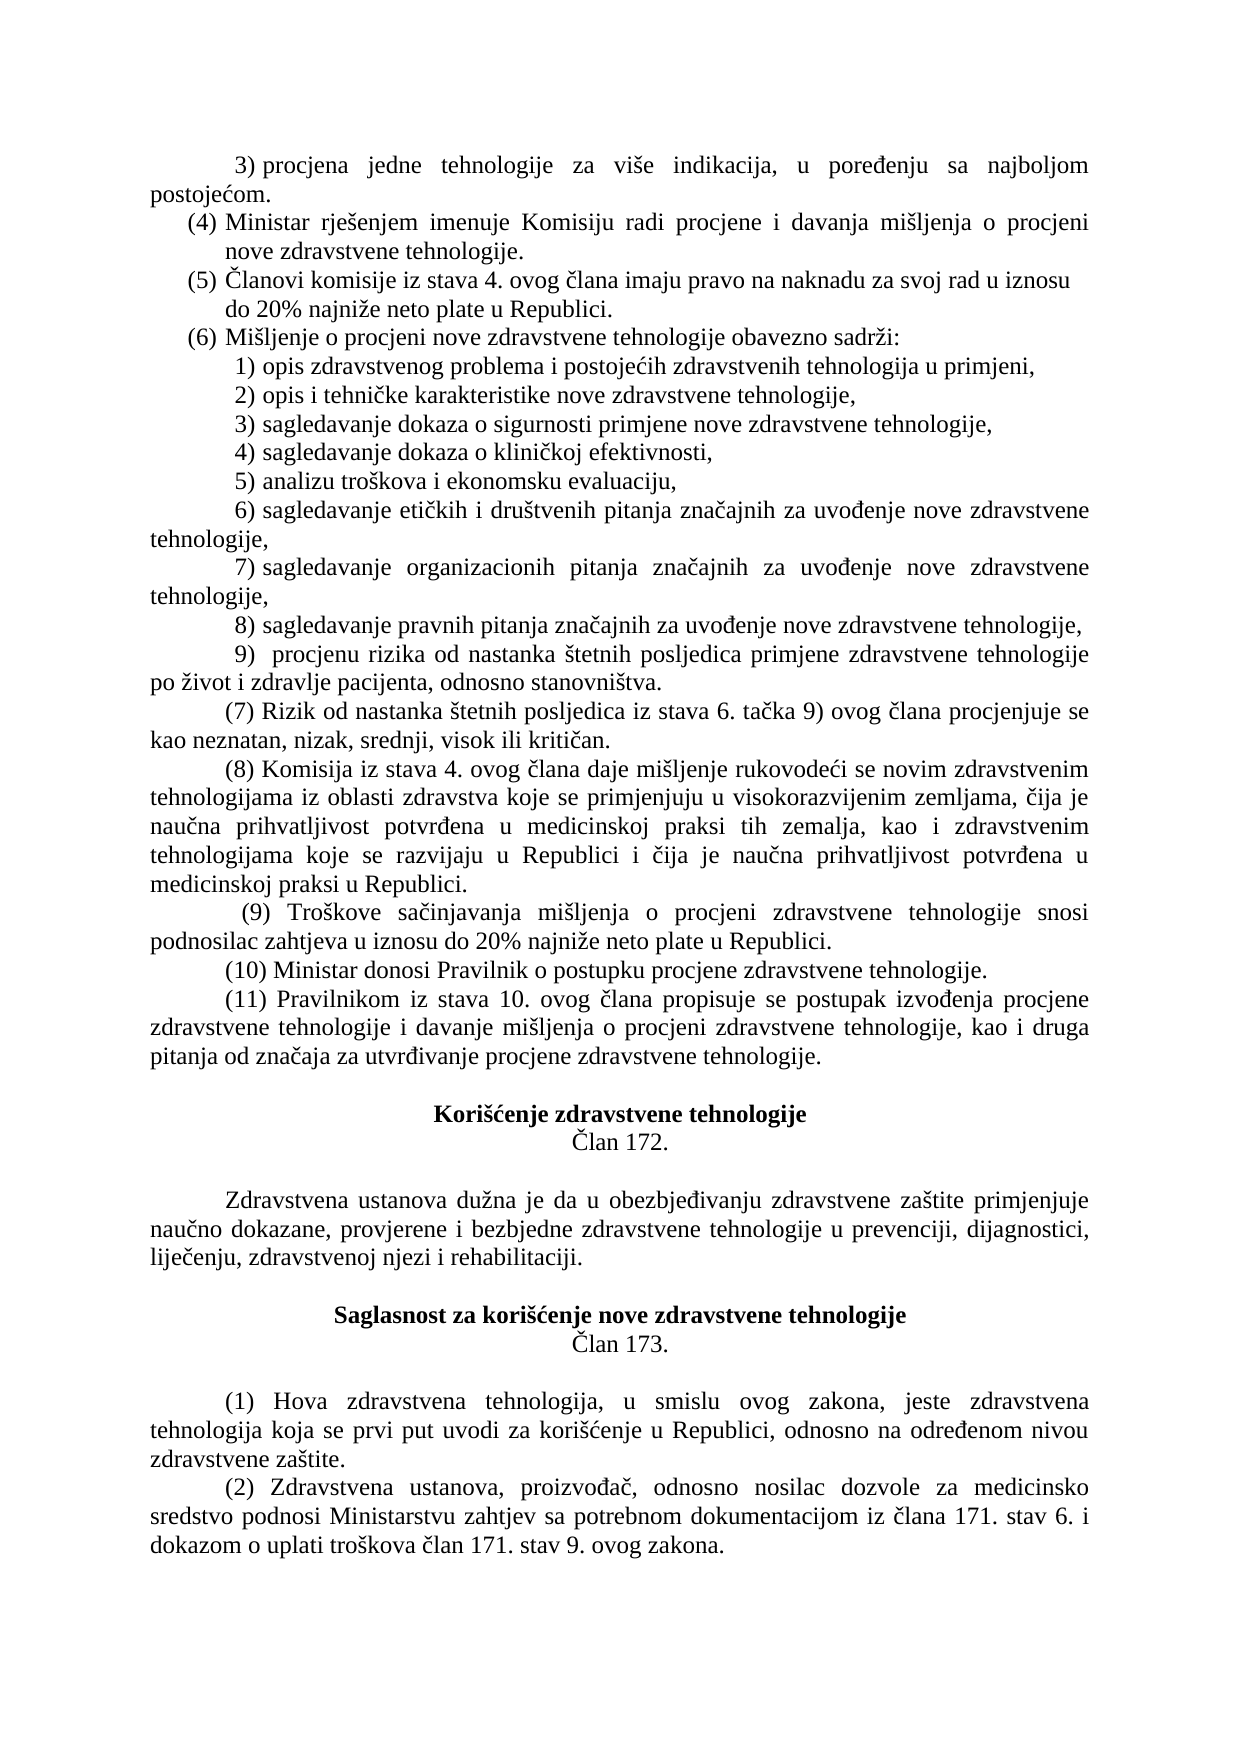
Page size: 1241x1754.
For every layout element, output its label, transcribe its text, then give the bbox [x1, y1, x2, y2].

list Ministar rješenjem imenuje Komisiju radi procjene i davanja mišljenja o procjeni nove zdravstvene tehnologije. [187, 207, 1090, 265]
text Član 172. [150, 1127, 1090, 1156]
list sagledavanje dokaza o sigurnosti primjene nove zdravstvene tehnologije, [150, 409, 1090, 437]
list procjena jedne tehnologije za više indikacija, u poređenju sa najboljom postojećom. [150, 150, 1090, 207]
text (8) Komisija iz stava 4. ovog člana daje mišljenje rukovodeći se novim zdravstvenim tehnologijama iz oblasti zdravstva koje se primjenjuju u visokorazvijenim zemljama, čija je naučna prihvatljivost potvrđena u medicinskoj praksi tih zemalja, kao i zdravstvenim tehnologijama koje se razvijaju u Republici i čija je naučna prihvatljivost potvrđena u medicinskoj praksi u Republici. [150, 754, 1090, 897]
list sagledavanje pravnih pitanja značajnih za uvođenje nove zdravstvene tehnologije, [150, 610, 1090, 639]
text Zdravstvena ustanova dužna je da u obezbjeđivanju zdravstvene zaštite primjenjuje naučno dokazane, provjerene i bezbjedne zdravstvene tehnologije u prevenciji, dijagnostici, liječenju, zdravstvenoj njezi i rehabilitaciji. [150, 1185, 1090, 1271]
list Mišljenje o procjeni nove zdravstvene tehnologije obavezno sadrži: [187, 322, 1090, 351]
list opis zdravstvenog problema i postojećih zdravstvenih tehnologija u primjeni, [150, 351, 1090, 380]
text (7) Rizik od nastanka štetnih posljedica iz stava 6. tačka 9) ovog člana procjenjuje se kao neznatan, nizak, srednji, visok ili kritičan. [150, 696, 1090, 754]
list Članovi komisije iz stava 4. ovog člana imaju pravo na naknadu za svoj rad u iznosu do 20% najniže neto plate u Republici. [187, 265, 1090, 322]
text Saglasnost za korišćenje nove zdravstvene tehnologije [150, 1300, 1090, 1329]
text Član 173. [150, 1329, 1090, 1357]
list sagledavanje dokaza o kliničkoj efektivnosti, [150, 437, 1090, 466]
list sagledavanje organizacionih pitanja značajnih za uvođenje nove zdravstvene tehnologije, [150, 552, 1090, 610]
text (10) Ministar donosi Pravilnik o postupku procjene zdravstvene tehnologije. [150, 955, 1090, 984]
list opis i tehničke karakteristike nove zdravstvene tehnologije, [150, 380, 1090, 409]
list sagledavanje etičkih i društvenih pitanja značajnih za uvođenje nove zdravstvene tehnologije, [150, 495, 1090, 552]
text (9) Troškove sačinjavanja mišljenja o procjeni zdravstvene tehnologije snosi podnosilac zahtjeva u iznosu do 20% najniže neto plate u Republici. [150, 897, 1090, 955]
text (11) Pravilnikom iz stava 10. ovog člana propisuje se postupak izvođenja procjene zdravstvene tehnologije i davanje mišljenja o procjeni zdravstvene tehnologije, kao i druga pitanja od značaja za utvrđivanje procjene zdravstvene tehnologije. [150, 984, 1090, 1070]
list analizu troškova i ekonomsku evaluaciju, [150, 466, 1090, 495]
text (2) Zdravstvena ustanova, proizvođač, odnosno nosilac dozvole za medicinsko sredstvo podnosi Ministarstvu zahtjev sa potrebnom dokumentacijom iz člana 171. stav 6. i dokazom o uplati troškova član 171. stav 9. ovog zakona. [150, 1472, 1090, 1559]
text Korišćenje zdravstvene tehnologije [150, 1099, 1090, 1127]
list procjenu rizika od nastanka štetnih posljedica primjene zdravstvene tehnologije po život i zdravlje pacijenta, odnosno stanovništva. [150, 639, 1090, 696]
text (1) Hova zdravstvena tehnologija, u smislu ovog zakona, jeste zdravstvena tehnologija koja se prvi put uvodi za korišćenje u Republici, odnosno na određenom nivou zdravstvene zaštite. [150, 1386, 1090, 1472]
